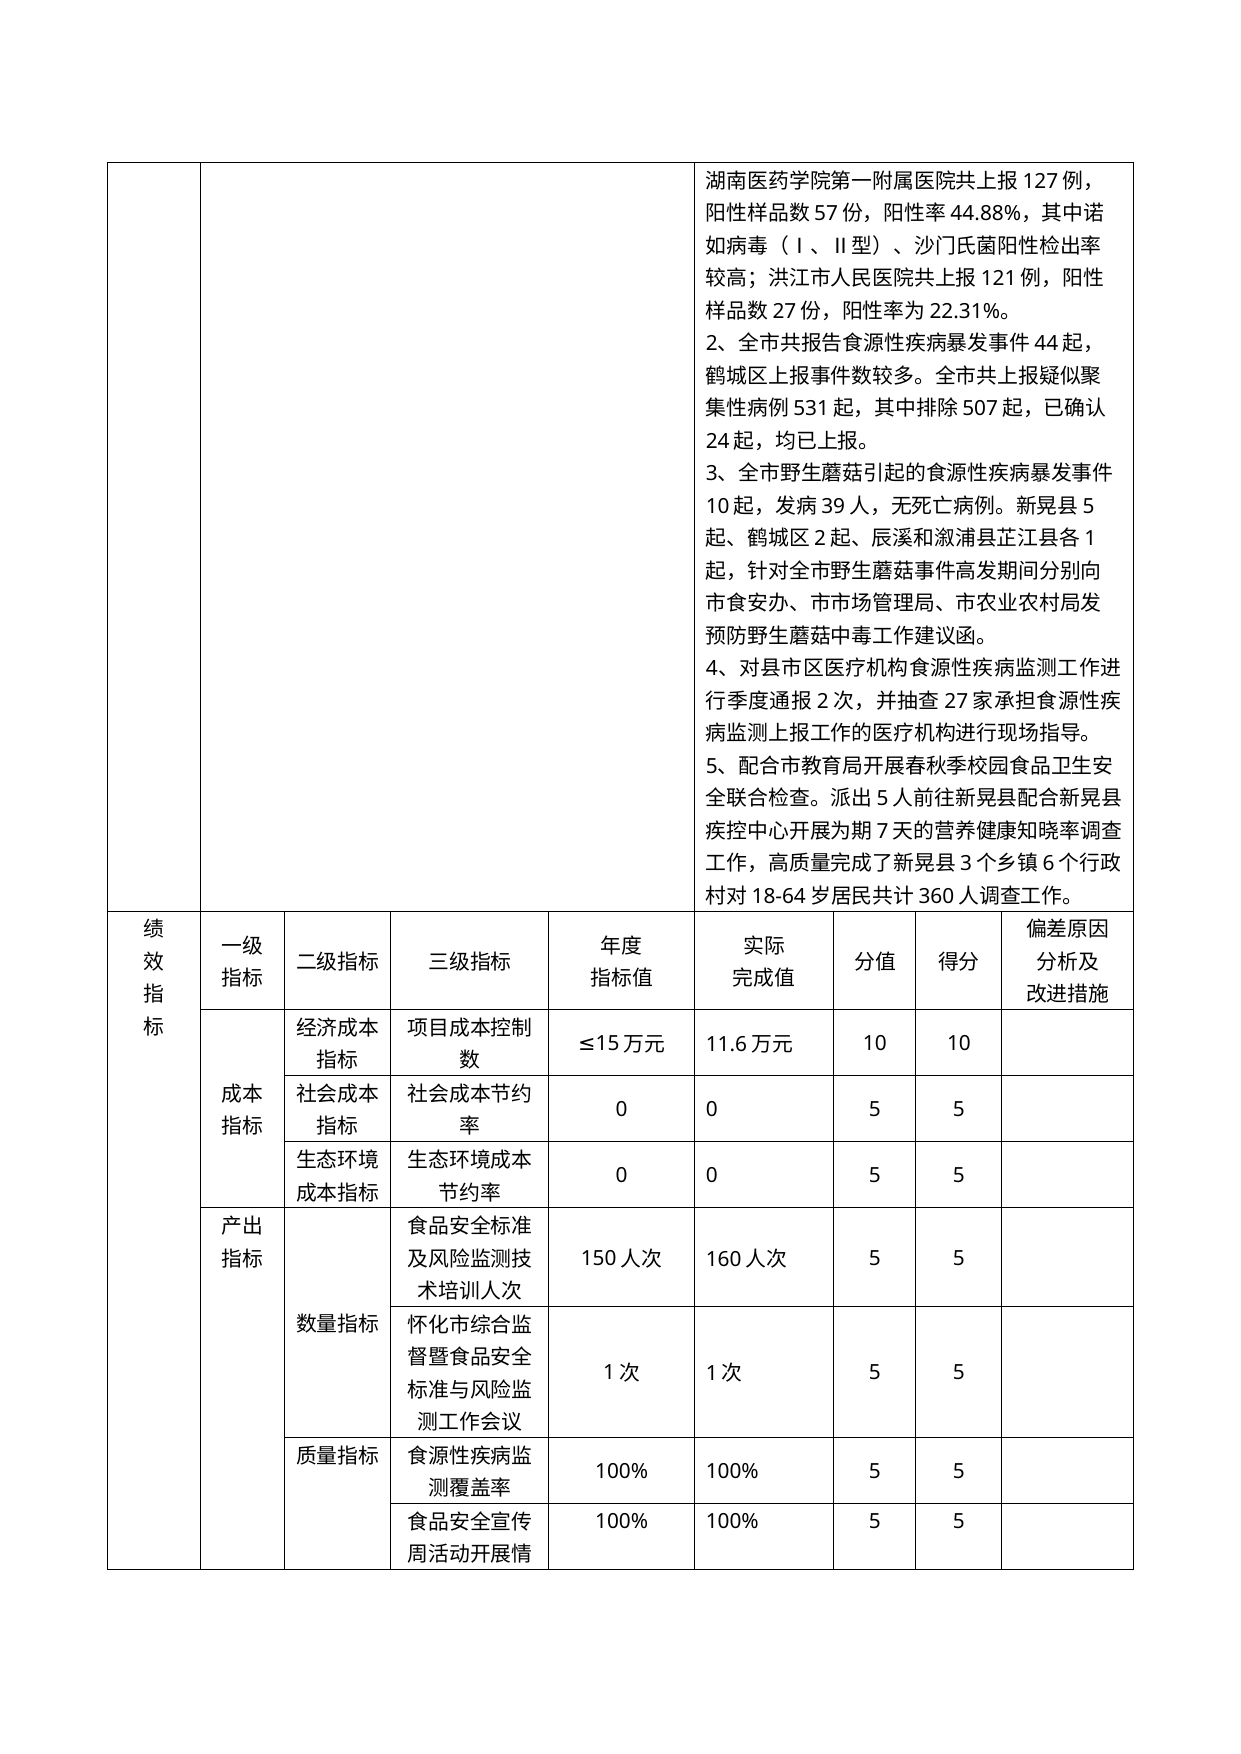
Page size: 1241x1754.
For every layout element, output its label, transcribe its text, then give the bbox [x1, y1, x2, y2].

table_cell 5 [834, 1504, 915, 1569]
table_cell 10 [916, 1010, 1001, 1075]
table_cell 偏差原因 分析及 改进措施 [1002, 912, 1133, 1009]
table_cell 三级指标 [391, 912, 548, 1009]
table_cell 产出指标 [201, 1208, 284, 1569]
table_cell 社会成本指标 [285, 1076, 390, 1141]
table_cell 经济成本指标 [285, 1010, 390, 1075]
table_cell 5 [834, 1208, 915, 1306]
table_cell 100% [695, 1504, 833, 1569]
table_cell 5 [916, 1142, 1001, 1207]
table_cell 5 [834, 1076, 915, 1141]
table_cell 1次 [695, 1307, 833, 1437]
table_cell 0 [549, 1142, 694, 1207]
table_cell 11.6万元 [695, 1010, 833, 1075]
table_cell 项目成本控制数 [391, 1010, 548, 1075]
table_cell 5 [916, 1076, 1001, 1141]
table_cell 生态环境成本指标 [285, 1142, 390, 1207]
table_cell [1002, 1307, 1133, 1437]
table_cell 食源性疾病监测覆盖率 [391, 1438, 548, 1503]
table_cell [201, 163, 694, 911]
table_cell 5 [916, 1504, 1001, 1569]
table_cell [1002, 1142, 1133, 1207]
table_cell 一级指标 [201, 912, 284, 1009]
table_cell [1002, 1208, 1133, 1306]
table_cell 5 [916, 1438, 1001, 1503]
table_cell 二级指标 [285, 912, 390, 1009]
table_cell [1002, 1076, 1133, 1141]
table_cell 数量指标 [285, 1208, 390, 1437]
table_cell 年度 指标值 [549, 912, 694, 1009]
table_cell 质量指标 [285, 1438, 390, 1569]
table_cell 1次 [549, 1307, 694, 1437]
table_cell 5 [916, 1307, 1001, 1437]
table_cell 0 [695, 1142, 833, 1207]
table_cell [1002, 1504, 1133, 1569]
table_cell 5 [916, 1208, 1001, 1306]
table_cell 5 [834, 1438, 915, 1503]
table_cell 绩 效 指 标 [108, 912, 200, 1569]
table_cell 100% [549, 1504, 694, 1569]
table_cell 成本指标 [201, 1010, 284, 1207]
table_cell 怀化市综合监督暨食品安全标准与风险监测工作会议 [391, 1307, 548, 1437]
table_cell 得分 [916, 912, 1001, 1009]
table_cell ≤15万元 [549, 1010, 694, 1075]
table_cell 150人次 [549, 1208, 694, 1306]
table_cell 0 [695, 1076, 833, 1141]
table_cell 食品安全标准及风险监测技术培训人次 [391, 1208, 548, 1306]
table_cell 实际 完成值 [695, 912, 833, 1009]
table_cell [1002, 1438, 1133, 1503]
table_cell 社会成本节约率 [391, 1076, 548, 1141]
table_cell 分值 [834, 912, 915, 1009]
table_cell 0 [549, 1076, 694, 1141]
table_cell 10 [834, 1010, 915, 1075]
table_cell 160人次 [695, 1208, 833, 1306]
table_cell 5 [834, 1307, 915, 1437]
table_cell 5 [834, 1142, 915, 1207]
table_cell 生态环境成本节约率 [391, 1142, 548, 1207]
table_cell [1002, 1010, 1133, 1075]
table_cell 100% [695, 1438, 833, 1503]
table_cell 食品安全宣传周活动开展情况 [391, 1504, 548, 1569]
table_cell 100% [549, 1438, 694, 1503]
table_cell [695, 163, 1133, 911]
